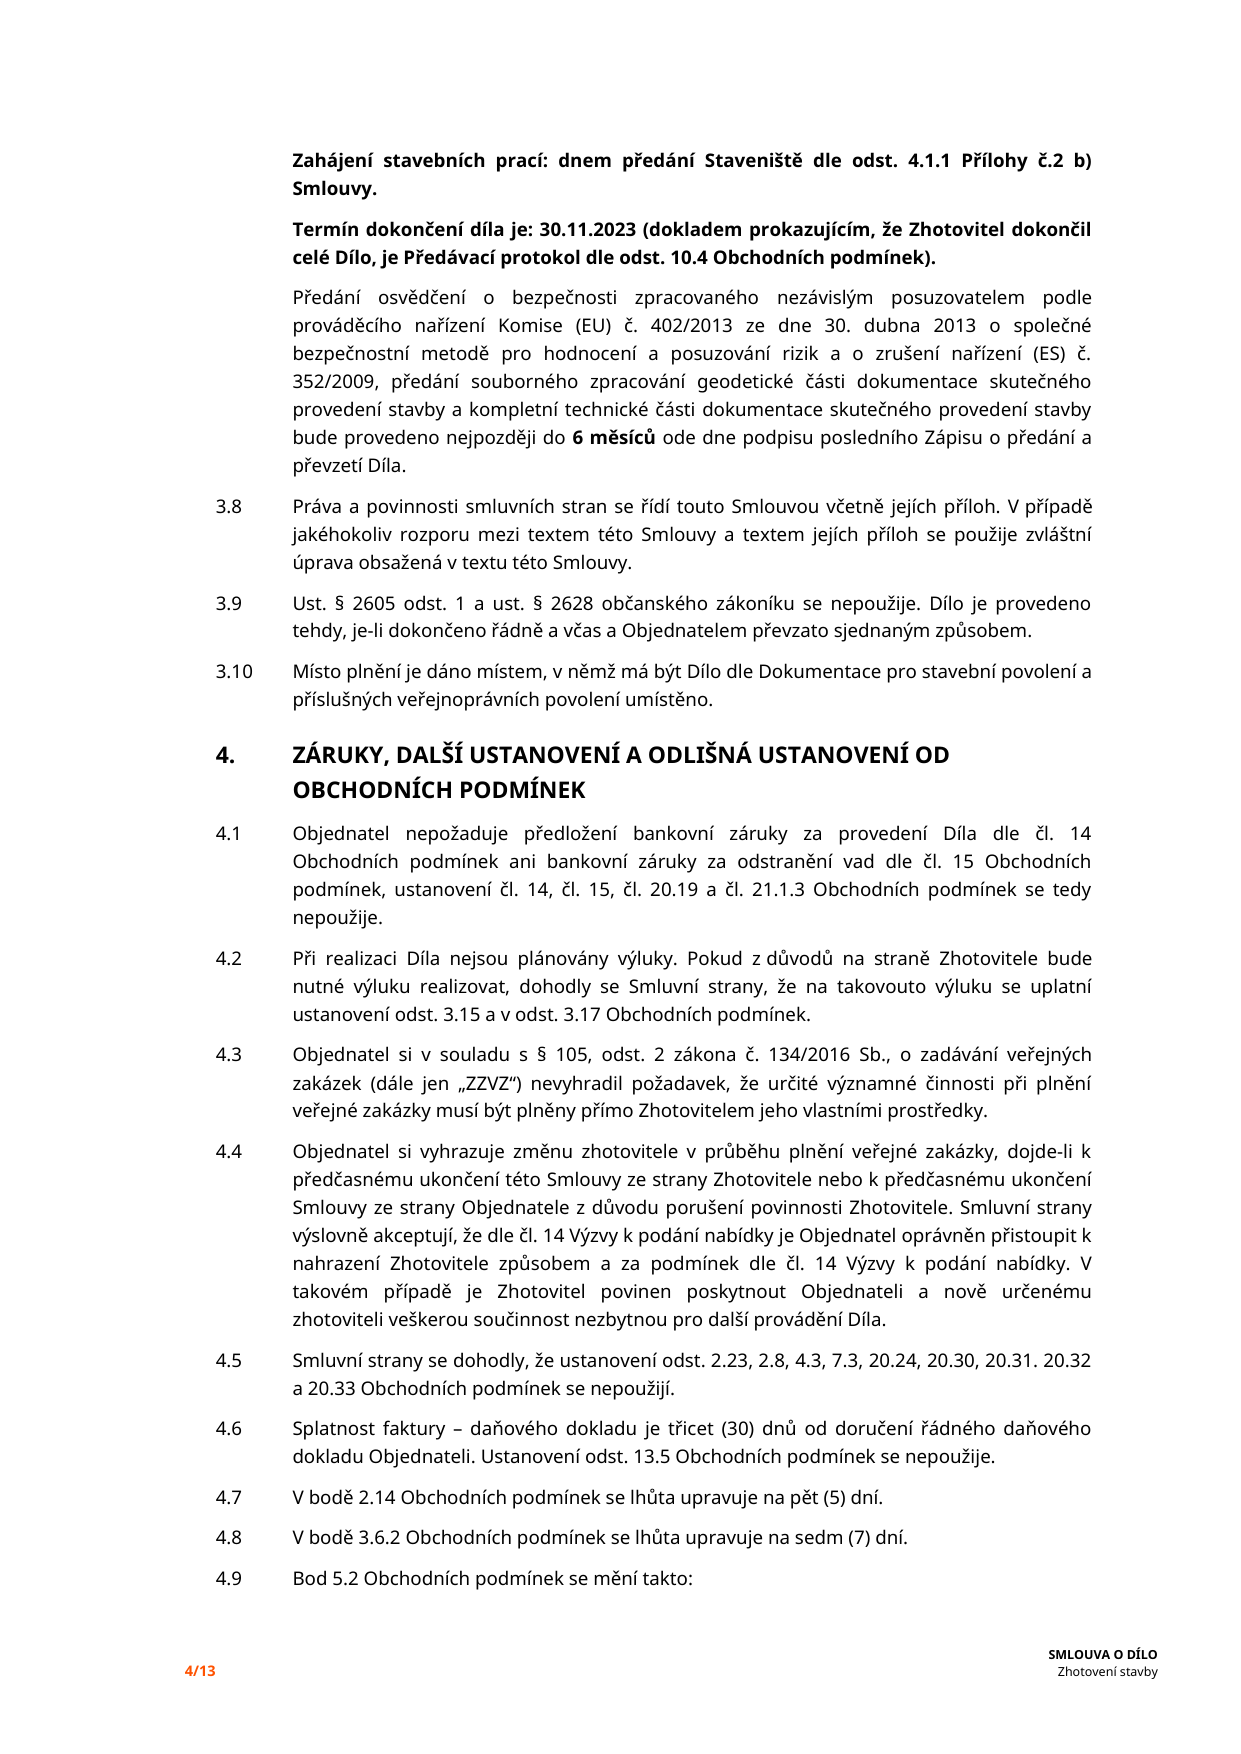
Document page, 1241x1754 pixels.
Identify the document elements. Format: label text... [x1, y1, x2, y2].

text Práva a povinnosti smluvních stran se řídí touto Smlouvou včetně jejích příloh. V případě jakéhokoliv rozporu mezi textem této Smlouvy a textem jejích příloh se použije zvláštní úprava obsažená v textu této Smlouvy. [216, 493, 1093, 575]
text Bod 5.2 Obchodních podmínek se mění takto: [216, 1565, 1093, 1591]
text Objednatel si vyhrazuje změnu zhotovitele v průběhu plnění veřejné zakázky, dojde-li k předčasnému ukončení této Smlouvy ze strany Zhotovitele nebo k předčasnému ukončení Smlouvy ze strany Objednatele z důvodu porušení povinnosti Zhotovitele. Smluvní strany výslovně akceptují, že dle čl. 14 Výzvy k podání nabídky je Objednatel oprávněn přistoupit k nahrazení Zhotovitele způsobem a za podmínek dle čl. 14 Výzvy k podání nabídky. V takovém případě je Zhotovitel povinen poskytnout Objednateli a nově určenému zhotoviteli veškerou součinnost nezbytnou pro další provádění Díla. [216, 1138, 1093, 1332]
text Předání osvědčení o bezpečnosti zpracovaného nezávislým posuzovatelem podle prováděcího nařízení Komise (EU) č. 402/2013 ze dne 30. dubna 2013 o společné bezpečnostní metodě pro hodnocení a posuzování rizik a o zrušení nařízení (ES) č. 352/2009, předání souborného zpracování geodetické části dokumentace skutečného provedení stavby a kompletní technické části dokumentace skutečného provedení stavby bude provedeno nejpozději do 6 měsíců ode dne podpisu posledního Zápisu o předání a převzetí Díla. [292, 284, 1093, 478]
text V bodě 2.14 Obchodních podmínek se lhůta upravuje na pět (5) dní. [216, 1484, 1093, 1509]
text Termín dokončení díla je: 30.11.2023 (dokladem prokazujícím, že Zhotovitel dokončil celé Dílo, je Předávací protokol dle odst. 10.4 Obchodních podmínek). [292, 216, 1093, 269]
text Zahájení stavebních prací: dnem předání Staveniště dle odst. 4.1.1 Přílohy č.2 b) Smlouvy. [292, 147, 1093, 201]
text Splatnost faktury – daňového dokladu je třicet (30) dnů od doručení řádného daňového dokladu Objednateli. Ustanovení odst. 13.5 Obchodních podmínek se nepoužije. [216, 1416, 1093, 1469]
text Při realizaci Díla nejsou plánovány výluky. Pokud z důvodů na straně Zhotovitele bude nutné výluku realizovat, dohodly se Smluvní strany, že na takovouto výluku se uplatní ustanovení odst. 3.15 a v odst. 3.17 Obchodních podmínek. [216, 945, 1093, 1027]
text Smluvní strany se dohodly, že ustanovení odst. 2.23, 2.8, 4.3, 7.3, 20.24, 20.30, 20.31. 20.32 a 20.33 Obchodních podmínek se nepoužijí. [216, 1347, 1093, 1401]
text V bodě 3.6.2 Obchodních podmínek se lhůta upravuje na sedm (7) dní. [216, 1524, 1093, 1550]
text ZÁRUKY, DALŠÍ USTANOVENÍ A ODLIŠNÁ USTANOVENÍ OD OBCHODNÍCH PODMÍNEK [216, 739, 1093, 805]
text Ust. § 2605 odst. 1 a ust. § 2628 občanského zákoníku se nepoužije. Dílo je provedeno tehdy, je-li dokončeno řádně a včas a Objednatelem převzato sjednaným způsobem. [216, 590, 1093, 643]
text Objednatel si v souladu s § 105, odst. 2 zákona č. 134/2016 Sb., o zadávání veřejných zakázek (dále jen „ZZVZ“) nevyhradil požadavek, že určité významné činnosti při plnění veřejné zakázky musí být plněny přímo Zhotovitelem jeho vlastními prostředky. [216, 1042, 1093, 1123]
text Místo plnění je dáno místem, v němž má být Dílo dle Dokumentace pro stavební povolení a příslušných veřejnoprávních povolení umístěno. [216, 658, 1093, 712]
text Objednatel nepožaduje předložení bankovní záruky za provedení Díla dle čl. 14 Obchodních podmínek ani bankovní záruky za odstranění vad dle čl. 15 Obchodních podmínek, ustanovení čl. 14, čl. 15, čl. 20.19 a čl. 21.1.3 Obchodních podmínek se tedy nepoužije. [216, 821, 1093, 930]
